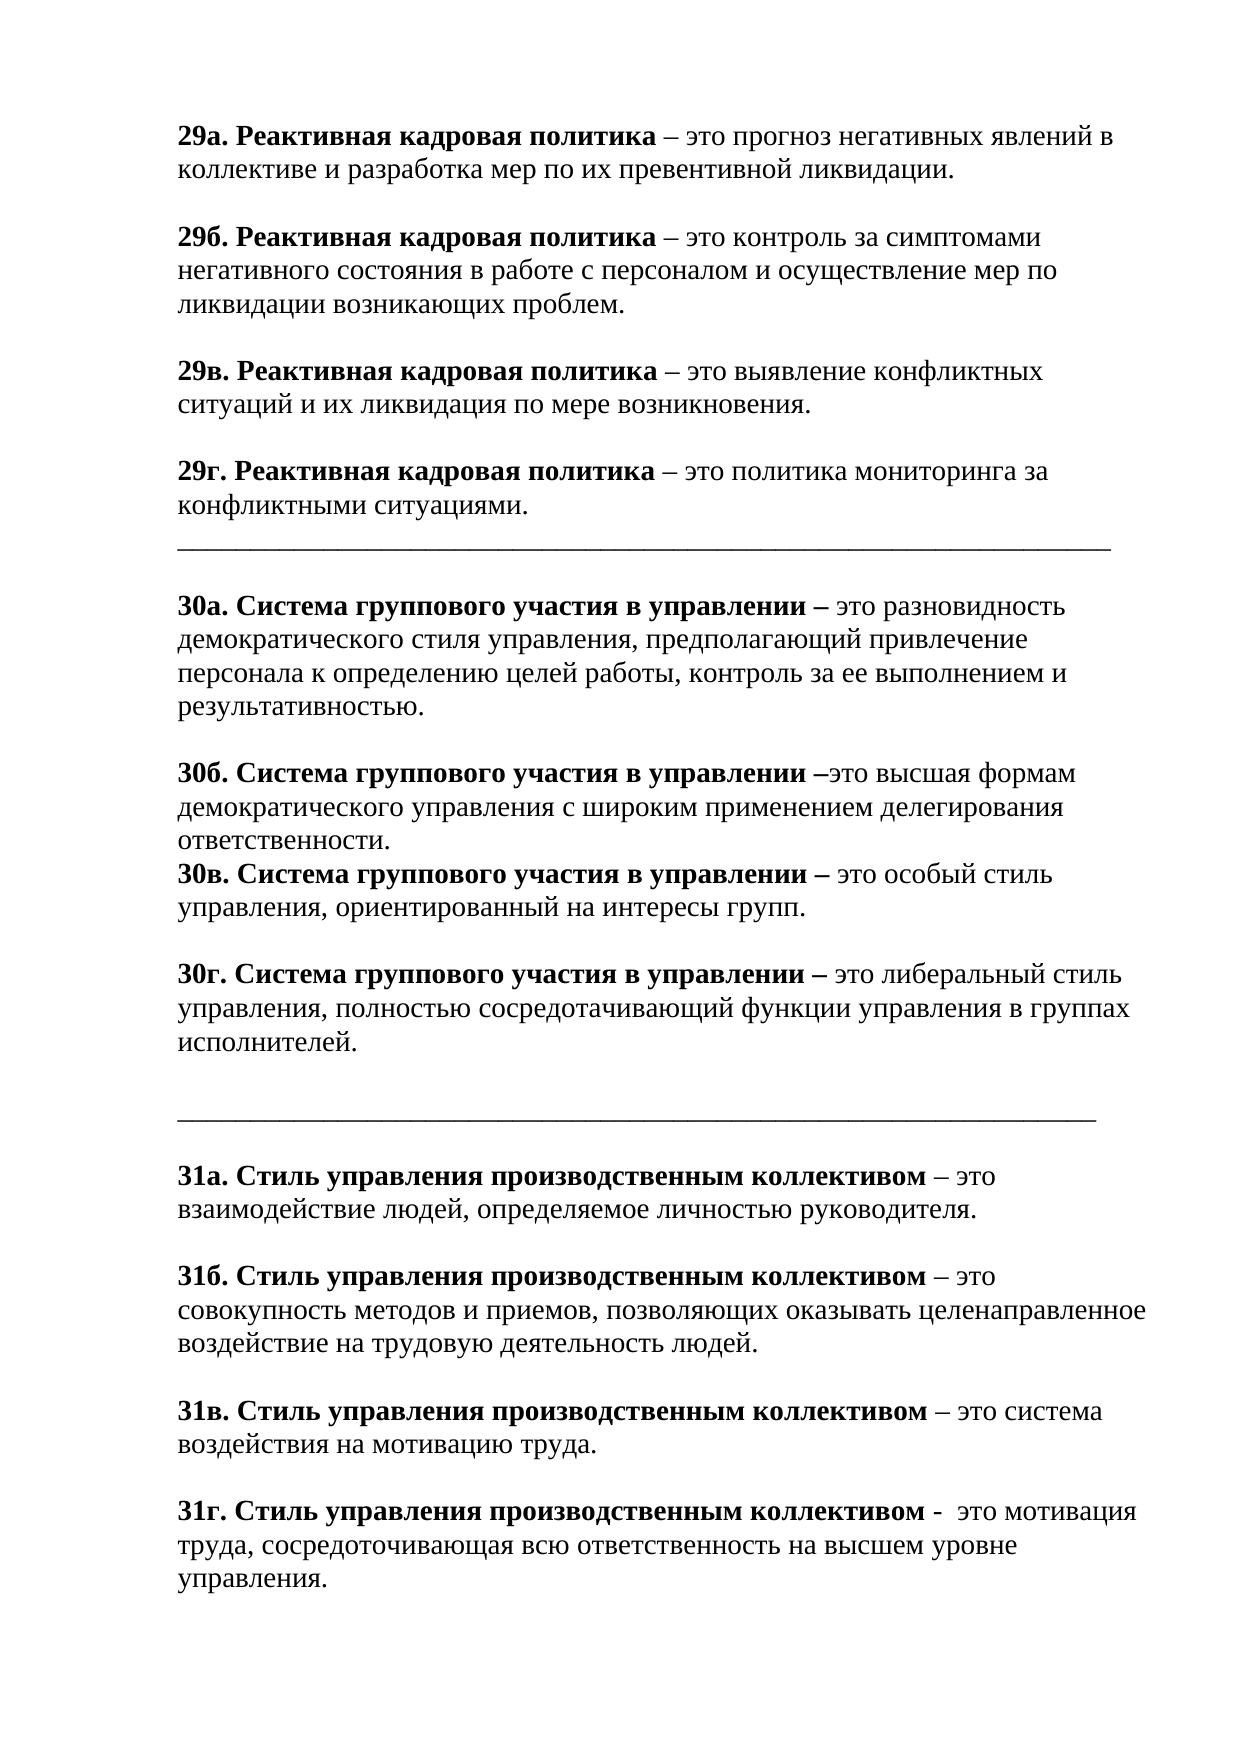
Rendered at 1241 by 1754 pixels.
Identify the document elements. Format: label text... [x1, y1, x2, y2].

text ________________________________________________________________ [177, 521, 1152, 554]
text 29в. Реактивная кадровая политика – это выявление конфликтных ситуаций и их ликвидация по мере возникновения. [177, 353, 1152, 420]
text 30а. Система группового участия в управлении – это разновидность демократического стиля управления, предполагающий привлечение персонала к определению целей работы, контроль за ее выполнением и результативностью. [177, 588, 1152, 722]
text 31б. Стиль управления производственным коллективом – это совокупность методов и приемов, позволяющих оказывать целенаправленное воздействие на трудовую деятельность людей. [177, 1258, 1152, 1359]
text 31в. Стиль управления производственным коллективом – это система воздействия на мотивацию труда. [177, 1393, 1152, 1460]
text 31г. Стиль управления производственным коллективом - это мотивация труда, сосредоточивающая всю ответственность на высшем уровне управления. [177, 1493, 1152, 1594]
text 30в. Система группового участия в управлении – это особый стиль управления, ориентированный на интересы групп. [177, 856, 1152, 923]
text 29б. Реактивная кадровая политика – это контроль за симптомами негативного состояния в работе с персоналом и осуществление мер по ликвидации возникающих проблем. [177, 219, 1152, 319]
text _______________________________________________________________ [177, 1091, 1152, 1124]
text 29а. Реактивная кадровая политика – это прогноз негативных явлений в коллективе и разработка мер по их превентивной ликвидации. [177, 118, 1152, 185]
text 31а. Стиль управления производственным коллективом – это взаимодействие людей, определяемое личностью руководителя. [177, 1158, 1152, 1225]
text 30г. Система группового участия в управлении – это либеральный стиль управления, полностью сосредотачивающий функции управления в группах исполнителей. [177, 957, 1152, 1057]
text 29г. Реактивная кадровая политика – это политика мониторинга за конфликтными ситуациями. [177, 453, 1152, 521]
text 30б. Система группового участия в управлении –это высшая формам демократического управления с широким применением делегирования ответственности. [177, 755, 1152, 856]
